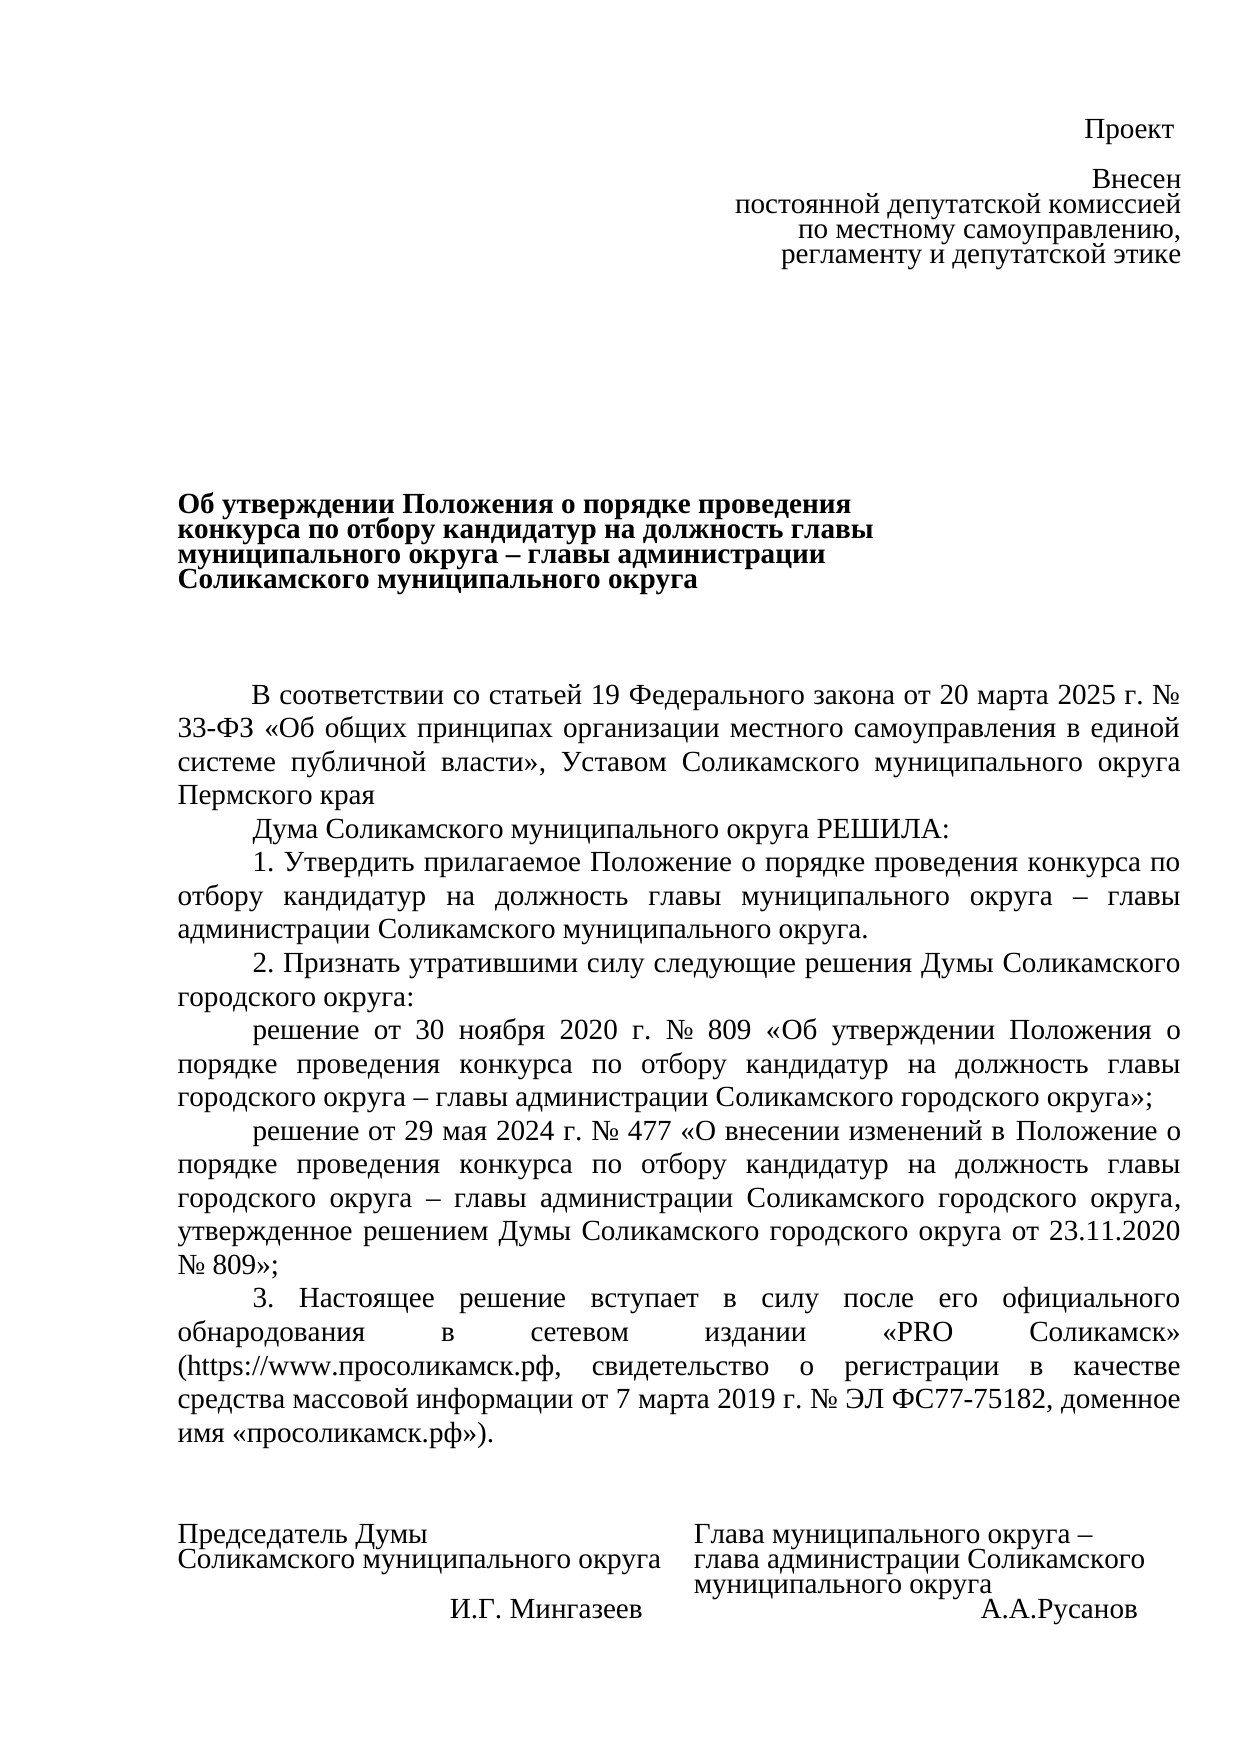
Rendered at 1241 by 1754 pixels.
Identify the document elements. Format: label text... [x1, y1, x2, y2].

text постоянной депутатской комиссией [693, 193, 1181, 218]
text Соликамского муниципального округа глава администрации Соликамского [177, 1548, 1181, 1573]
text В соответствии со статьей 19 Федерального закона от 20 марта 2025 г. № 33-ФЗ «Об общих принципах организации местного самоуправления в единой системе публичной власти», Уставом Соликамского муниципального округа Пермского края [177, 677, 1181, 811]
text 1. Утвердить прилагаемое Положение о порядке проведения конкурса по отбору кандидатур на должность главы муниципального округа – главы администрации Соликамского муниципального округа. [177, 844, 1181, 945]
text Проект [1062, 118, 1181, 143]
text Внесен [693, 168, 1181, 193]
text конкурса по отбору кандидатур на должность главы [177, 518, 1181, 543]
text 3. Настоящее решение вступает в силу после его официального обнародования в сетевом издании «PRO Соликамск» (https://www.просоликамск.рф, свидетельство о регистрации в качестве средства массовой информации от 7 марта 2019 г. № ЭЛ ФС77-75182, доменное имя «просоликамск.рф»). [177, 1281, 1181, 1448]
text по местному самоуправлению, [693, 218, 1181, 243]
text Председатель Думы Глава муниципального округа – [177, 1523, 1181, 1548]
text Об утверждении Положения о порядке проведения [177, 493, 1181, 518]
text решение от 29 мая 2024 г. № 477 «О внесении изменений в Положение о порядке проведения конкурса по отбору кандидатур на должность главы городского округа – главы администрации Соликамского городского округа, утвержденное решением Думы Соликамского городского округа от 23.11.2020 № 809»; [177, 1113, 1181, 1281]
text Дума Соликамского муниципального округа РЕШИЛА: [177, 811, 1181, 844]
text И.Г. Мингазеев А.А.Русанов [177, 1598, 1181, 1623]
text 2. Признать утратившими силу следующие решения Думы Соликамского городского округа: [177, 945, 1181, 1012]
text муниципального округа [177, 1573, 1181, 1598]
text муниципального округа – главы администрации [177, 543, 1181, 568]
text Соликамского муниципального округа [177, 568, 1181, 593]
text регламенту и депутатской этике [177, 243, 1181, 268]
text решение от 30 ноября 2020 г. № 809 «Об утверждении Положения о порядке проведения конкурса по отбору кандидатур на должность главы городского округа – главы администрации Соликамского городского округа»; [177, 1012, 1181, 1113]
